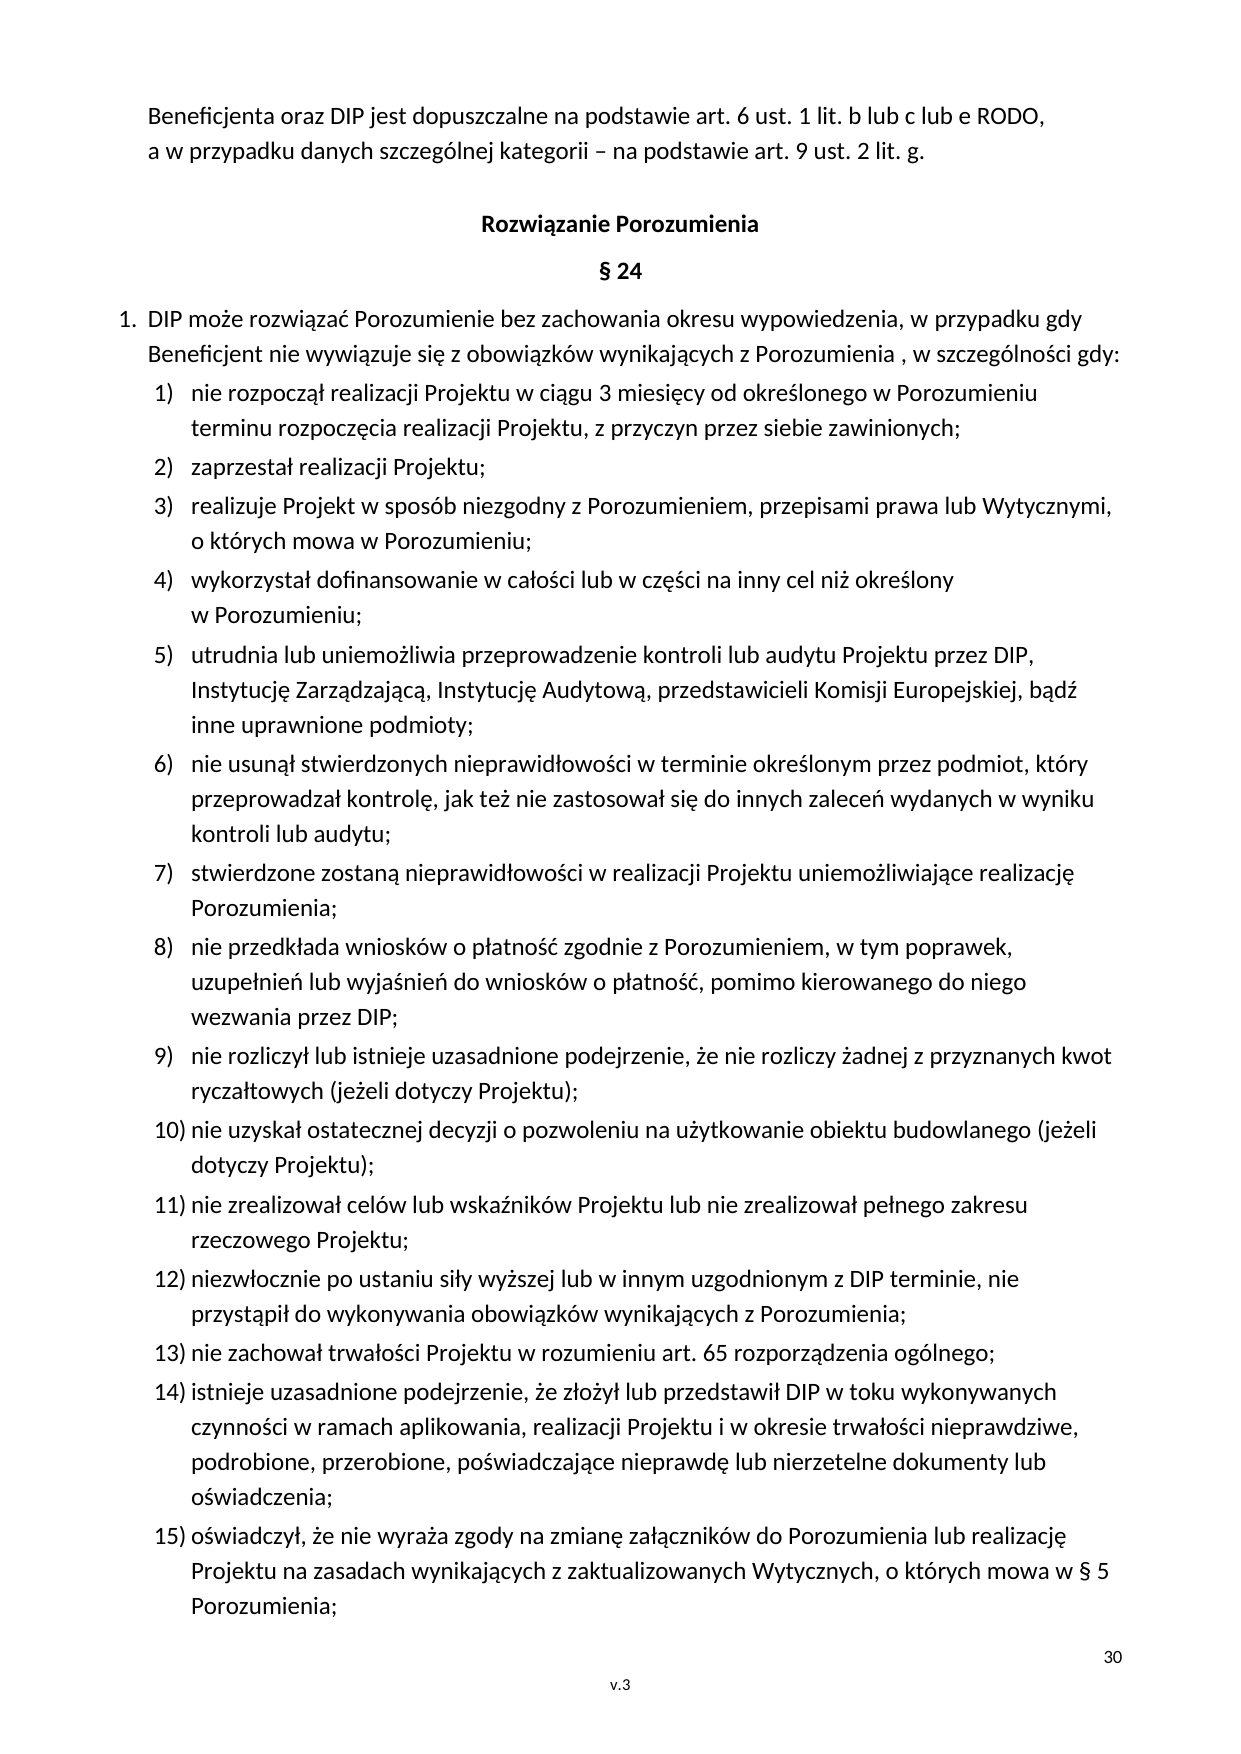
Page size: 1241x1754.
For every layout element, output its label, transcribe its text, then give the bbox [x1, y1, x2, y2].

list nie usunął stwierdzonych nieprawidłowości w terminie określonym przez podmiot, który przeprowadzał kontrolę, jak też nie zastosował się do innych zaleceń wydanych w wyniku kontroli lub audytu; [153, 748, 1122, 848]
list realizuje Projekt w sposób niezgodny z Porozumieniem, przepisami prawa lub Wytycznymi, o których mowa w Porozumieniu; [153, 490, 1122, 556]
subtitle § 24 [118, 255, 1122, 286]
list wykorzystał dofinansowanie w całości lub w części na inny cel niż określony w Porozumieniu; [153, 564, 1122, 630]
list nie rozpoczął realizacji Projektu w ciągu 3 miesięcy od określonego w Porozumieniu terminu rozpoczęcia realizacji Projektu, z przyczyn przez siebie zawinionych; [153, 377, 1122, 443]
list nie zachował trwałości Projektu w rozumieniu art. 65 rozporządzenia ogólnego; [153, 1337, 1122, 1368]
list istnieje uzasadnione podejrzenie, że złożył lub przedstawił DIP w toku wykonywanych czynności w ramach aplikowania, realizacji Projektu i w okresie trwałości nieprawdziwe, podrobione, przerobione, poświadczające nieprawdę lub nierzetelne dokumenty lub oświadczenia; [153, 1376, 1122, 1512]
list oświadczył, że nie wyraża zgody na zmianę załączników do Porozumienia lub realizację Projektu na zasadach wynikających z zaktualizowanych Wytycznych, o których mowa w § 5 Porozumienia; [153, 1520, 1122, 1621]
list zaprzestał realizacji Projektu; [153, 451, 1122, 482]
list nie uzyskał ostatecznej decyzji o pozwoleniu na użytkowanie obiektu budowlanego (jeżeli dotyczy Projektu); [153, 1114, 1122, 1180]
list DIP może rozwiązać Porozumienie bez zachowania okresu wypowiedzenia, w przypadku gdy Beneficjent nie wywiązuje się z obowiązków wynikających z Porozumienia , w szczególności gdy: [118, 303, 1122, 368]
list stwierdzone zostaną nieprawidłowości w realizacji Projektu uniemożliwiające realizację Porozumienia; [153, 857, 1122, 923]
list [118, 100, 1122, 166]
list nie przedkłada wniosków o płatność zgodnie z Porozumieniem, w tym poprawek, uzupełnień lub wyjaśnień do wniosków o płatność, pomimo kierowanego do niego wezwania przez DIP; [153, 931, 1122, 1032]
list utrudnia lub uniemożliwia przeprowadzenie kontroli lub audytu Projektu przez DIP, Instytucję Zarządzającą, Instytucję Audytową, przedstawicieli Komisji Europejskiej, bądź inne uprawnione podmioty; [153, 639, 1122, 739]
list nie rozliczył lub istnieje uzasadnione podejrzenie, że nie rozliczy żadnej z przyznanych kwot ryczałtowych (jeżeli dotyczy Projektu); [153, 1040, 1122, 1106]
subtitle Rozwiązanie Porozumienia [118, 208, 1122, 238]
list nie zrealizował celów lub wskaźników Projektu lub nie zrealizował pełnego zakresu rzeczowego Projektu; [153, 1189, 1122, 1254]
list niezwłocznie po ustaniu siły wyższej lub w innym uzgodnionym z DIP terminie, nie przystąpił do wykonywania obowiązków wynikających z Porozumienia; [153, 1263, 1122, 1328]
